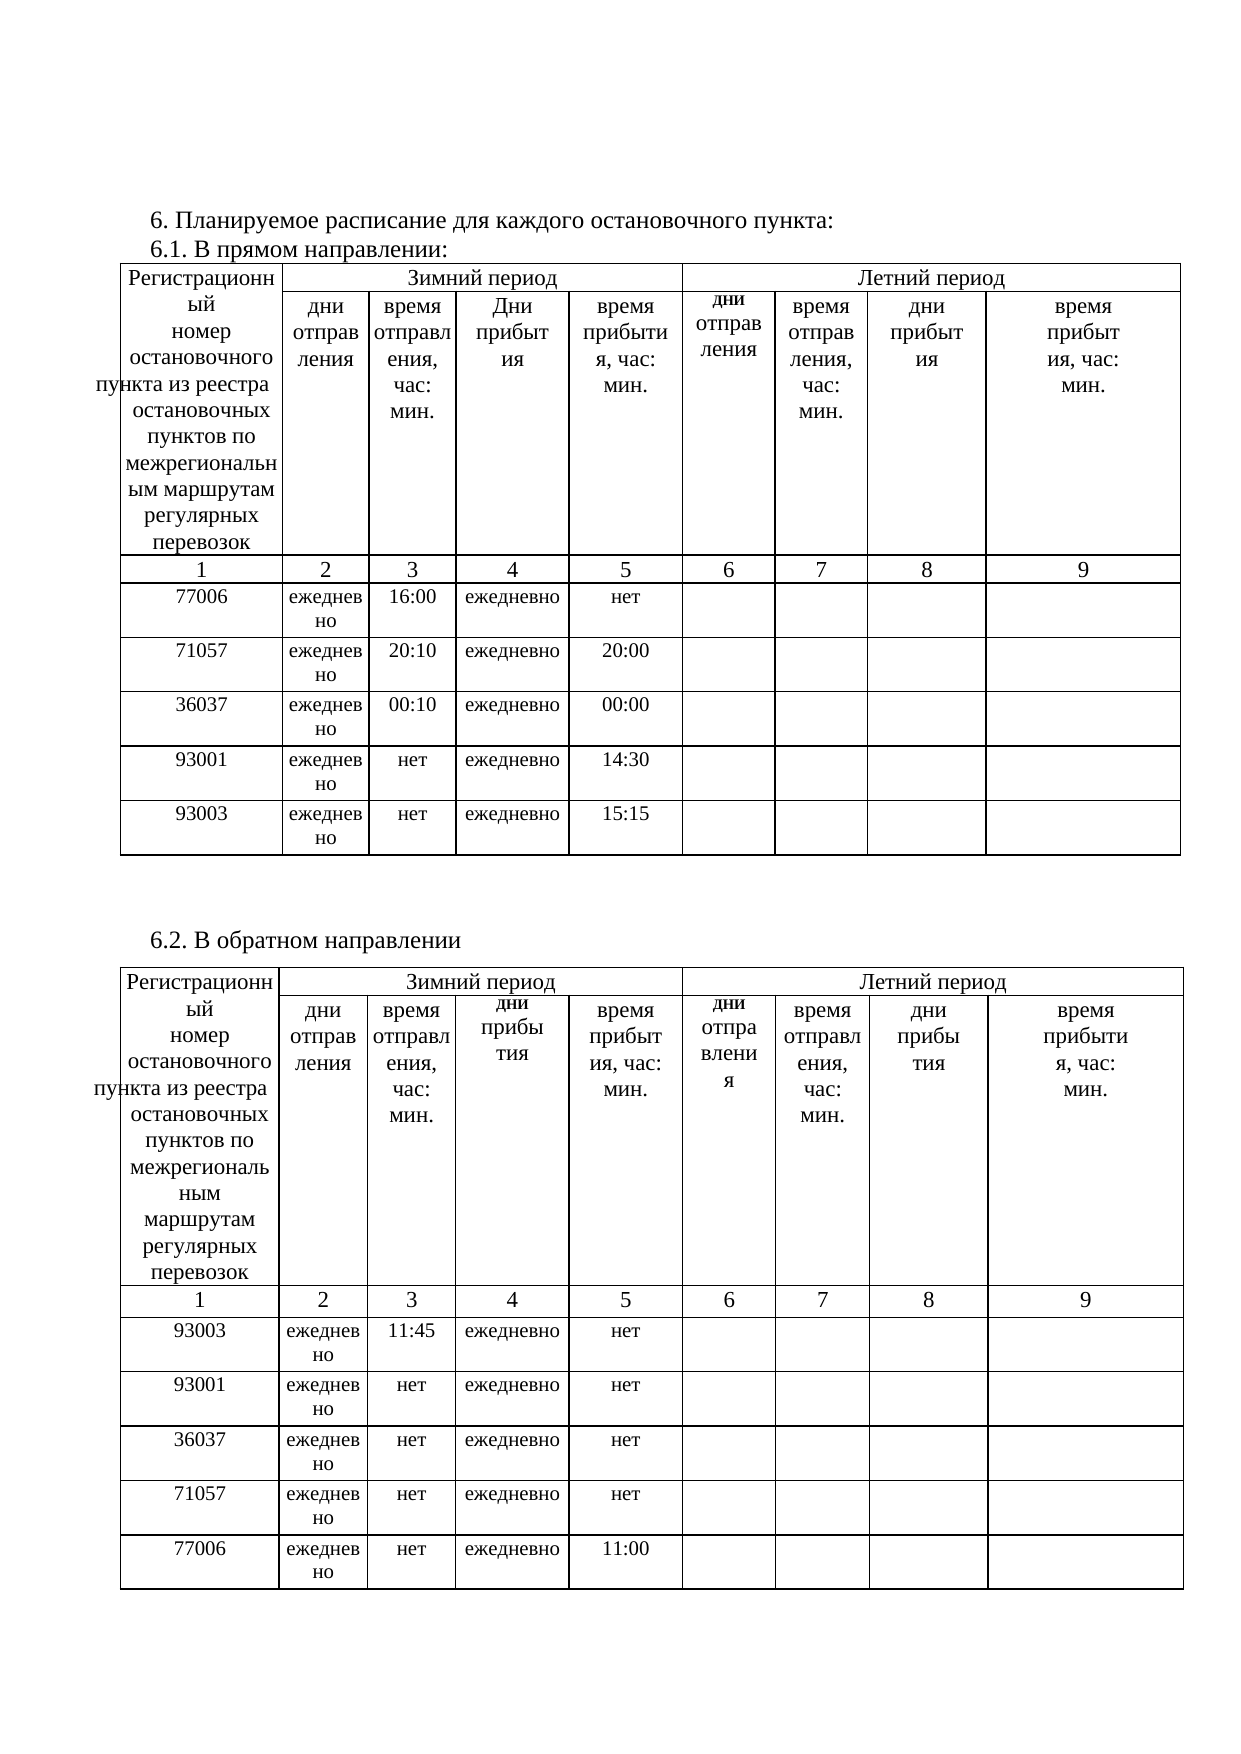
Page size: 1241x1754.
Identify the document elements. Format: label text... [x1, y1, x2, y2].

table_cell 77006 [121, 1536, 278, 1588]
table_cell ежедневно [283, 638, 368, 691]
table_cell [987, 801, 1180, 854]
table_cell нет [570, 1427, 682, 1479]
table_cell время отправл ения, час: мин. [370, 292, 455, 554]
table_cell [683, 1481, 775, 1534]
table_cell ежедневно [457, 584, 568, 636]
table_cell ежедневно [280, 1372, 367, 1425]
table_cell [868, 801, 985, 854]
table_cell дни отправ ления [283, 292, 368, 554]
table_cell ДНИ отправ ления [683, 292, 774, 554]
table_cell [683, 1318, 775, 1371]
table_cell Дни прибыт ия [457, 292, 568, 554]
table_cell 20:00 [570, 638, 682, 691]
table_cell ежедневно [280, 1536, 367, 1588]
table_cell 71057 [121, 1481, 278, 1534]
table_cell 93003 [121, 1318, 278, 1371]
table_cell 8 [870, 1286, 987, 1316]
table_cell 93001 [121, 747, 282, 799]
table_cell [989, 1481, 1183, 1534]
table_cell время отправл ения, час: мин. [776, 996, 869, 1284]
table_cell 3 [368, 1286, 455, 1316]
table_cell ДНИ прибы тия [456, 996, 568, 1284]
table_cell ежедневно [457, 747, 568, 799]
table_cell 4 [456, 1286, 568, 1316]
table_cell время прибыти я, час: мин. [570, 292, 682, 554]
table_cell ежедневно [283, 584, 368, 636]
table_cell [683, 747, 774, 799]
table_cell ежедневно [456, 1318, 568, 1371]
table_cell [776, 1536, 869, 1588]
table_cell ежедневно [280, 1427, 367, 1479]
table_cell [868, 638, 985, 691]
table_cell 36037 [121, 1427, 278, 1479]
table_cell нет [368, 1481, 455, 1534]
table_cell нет [368, 1536, 455, 1588]
table_cell ДНИ отпра влени я [683, 996, 775, 1284]
table_cell 11:45 [368, 1318, 455, 1371]
table_cell 3 [370, 556, 455, 582]
table_cell 2 [283, 556, 368, 582]
table_cell 16:00 [370, 584, 455, 636]
table_cell время прибыт ия, час: мин. [987, 292, 1180, 554]
table_cell [868, 692, 985, 745]
table_cell время прибыт ия, час: мин. [570, 996, 682, 1284]
table_cell время прибыти я, час: мин. [989, 996, 1183, 1284]
table_cell [683, 584, 774, 636]
table_cell 1 [121, 1286, 278, 1316]
table_cell нет [570, 1372, 682, 1425]
table_cell [776, 638, 867, 691]
table_cell нет [368, 1372, 455, 1425]
table_cell 93001 [121, 1372, 278, 1425]
table_cell 36037 [121, 692, 282, 745]
table_header Летний период [683, 968, 1183, 994]
table_cell [683, 692, 774, 745]
table_cell 93003 [121, 801, 282, 854]
table_cell [987, 692, 1180, 745]
table_cell дни прибы тия [870, 996, 987, 1284]
table_cell ежедневно [456, 1536, 568, 1588]
table_cell ежедневно [456, 1372, 568, 1425]
table_cell ежедневно [456, 1481, 568, 1534]
table_cell [683, 1427, 775, 1479]
table_cell 00:00 [570, 692, 682, 745]
table_cell 2 [280, 1286, 367, 1316]
table_cell [868, 747, 985, 799]
table_cell 7 [776, 1286, 869, 1316]
table_cell время отправ ления, час: мин. [776, 292, 867, 554]
table_cell [870, 1536, 987, 1588]
table_cell ежедневно [456, 1427, 568, 1479]
table_cell [987, 584, 1180, 636]
text 6. Планируемое расписание для каждого остановочного пункта: [150, 205, 1090, 234]
table_cell [776, 692, 867, 745]
table_cell 00:10 [370, 692, 455, 745]
text 6.2. В обратном направлении [150, 925, 1090, 954]
table_cell нет [368, 1427, 455, 1479]
table_header Зимний период [280, 968, 682, 994]
table_cell 71057 [121, 638, 282, 691]
table_cell ежедневно [457, 638, 568, 691]
table_cell [776, 801, 867, 854]
table_cell 5 [570, 1286, 682, 1316]
table_cell нет [570, 1318, 682, 1371]
text 6.1. В прямом направлении: [150, 234, 1090, 263]
table_cell ежедневно [457, 801, 568, 854]
table_cell [776, 1318, 869, 1371]
table_header Регистрационный номер остановочного пункта из реестра остановочных пунктов по межрегиональным маршрутам регулярных перевозок [121, 968, 278, 1284]
table_cell нет [370, 747, 455, 799]
table_cell 11:00 [570, 1536, 682, 1588]
table_cell 6 [683, 556, 774, 582]
table_cell ежедневно [283, 747, 368, 799]
table_cell [683, 638, 774, 691]
table_cell 4 [457, 556, 568, 582]
table_cell [989, 1427, 1183, 1479]
table_cell [870, 1372, 987, 1425]
table_cell дни отправ ления [280, 996, 367, 1284]
table_cell 9 [987, 556, 1180, 582]
table_cell [870, 1481, 987, 1534]
table_cell [868, 584, 985, 636]
table_cell [683, 1536, 775, 1588]
table_cell [776, 1427, 869, 1479]
table_cell ежедневно [457, 692, 568, 745]
table_cell нет [570, 584, 682, 636]
table_cell 9 [989, 1286, 1183, 1316]
table_header Зимний период [283, 264, 682, 291]
table_cell 1 [121, 556, 282, 582]
table_cell время отправл ения, час: мин. [368, 996, 455, 1284]
table_cell 77006 [121, 584, 282, 636]
table_cell 7 [776, 556, 867, 582]
table_cell [987, 638, 1180, 691]
table_cell [776, 1372, 869, 1425]
table_cell ежедневно [283, 692, 368, 745]
table_header Летний период [683, 264, 1180, 291]
table_cell ежедневно [283, 801, 368, 854]
table_cell [989, 1536, 1183, 1588]
table_cell [776, 1481, 869, 1534]
table_cell [987, 747, 1180, 799]
table_cell 20:10 [370, 638, 455, 691]
table_header Регистрационный номер остановочного пункта из реестра остановочных пунктов по межрегиональным маршрутам регулярных перевозок [121, 264, 282, 554]
table_cell ежедневно [280, 1481, 367, 1534]
table_cell дни прибыт ия [868, 292, 985, 554]
table_cell нет [370, 801, 455, 854]
table_cell нет [570, 1481, 682, 1534]
table_cell 14:30 [570, 747, 682, 799]
table_cell [989, 1318, 1183, 1371]
table_cell 15:15 [570, 801, 682, 854]
table_cell [776, 584, 867, 636]
table_cell [870, 1318, 987, 1371]
table_cell ежедневно [280, 1318, 367, 1371]
table_cell 6 [683, 1286, 775, 1316]
table_cell [776, 747, 867, 799]
table_cell [683, 1372, 775, 1425]
table_cell [870, 1427, 987, 1479]
table_cell 8 [868, 556, 985, 582]
table_cell [683, 801, 774, 854]
table_cell [989, 1372, 1183, 1425]
table_cell 5 [570, 556, 682, 582]
